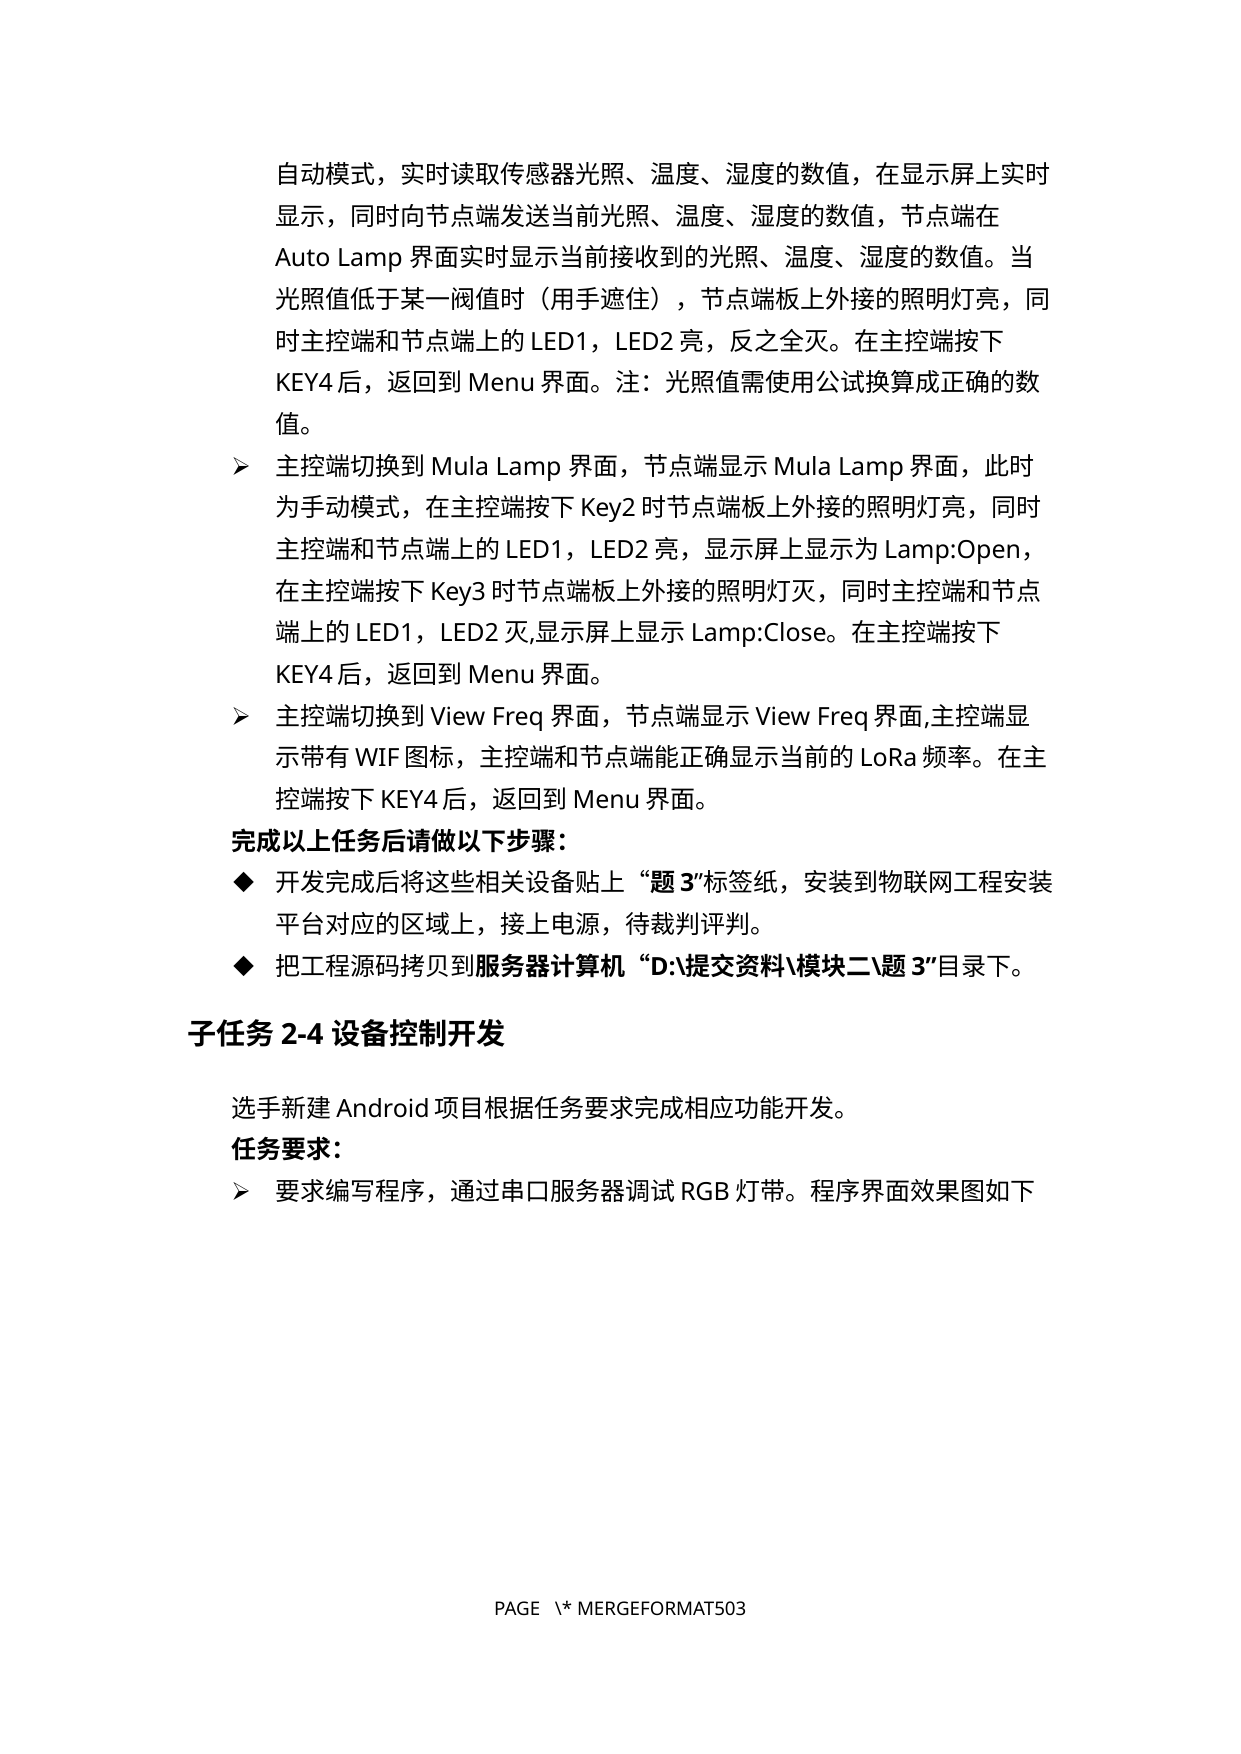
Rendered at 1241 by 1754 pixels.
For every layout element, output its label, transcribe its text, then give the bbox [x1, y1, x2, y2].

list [231, 150, 1053, 442]
text 任务要求： [231, 1125, 1053, 1167]
list 把工程源码拷贝到服务器计算机“D:\提交资料\模块二\题3”目录下。 [231, 942, 1053, 983]
text 选手新建Android项目根据任务要求完成相应功能开发。 [231, 1084, 1053, 1125]
list 主控端切换到 Mula Lamp 界面，节点端显示Mula Lamp界面，此时为手动模式，在主控端按下Key2时节点端板上外接的照明灯亮，同时主控端和节点端上的LED1，LED2亮，显示屏上显示为Lamp:Open，在主控端按下Key3时节点端板上外接的照明灯灭，同时主控端和节点端上的LED1，LED2灭,显示屏上显示Lamp:Close。在主控端按下KEY4后，返回到Menu界面。 [231, 442, 1053, 692]
list 要求编写程序，通过串口服务器调试RGB灯带。程序界面效果图如下 [231, 1167, 1053, 1209]
list 开发完成后将这些相关设备贴上“题3”标签纸，安装到物联网工程安装平台对应的区域上，接上电源，待裁判评判。 [231, 858, 1053, 942]
text 完成以上任务后请做以下步骤： [231, 817, 1053, 858]
subtitle 子任务2-4 设备控制开发 [187, 1010, 1053, 1053]
list 主控端切换到 View Freq 界面，节点端显示View Freq界面,主控端显示带有WIF图标，主控端和节点端能正确显示当前的LoRa频率。在主控端按下KEY4后，返回到Menu界面。 [231, 692, 1053, 817]
